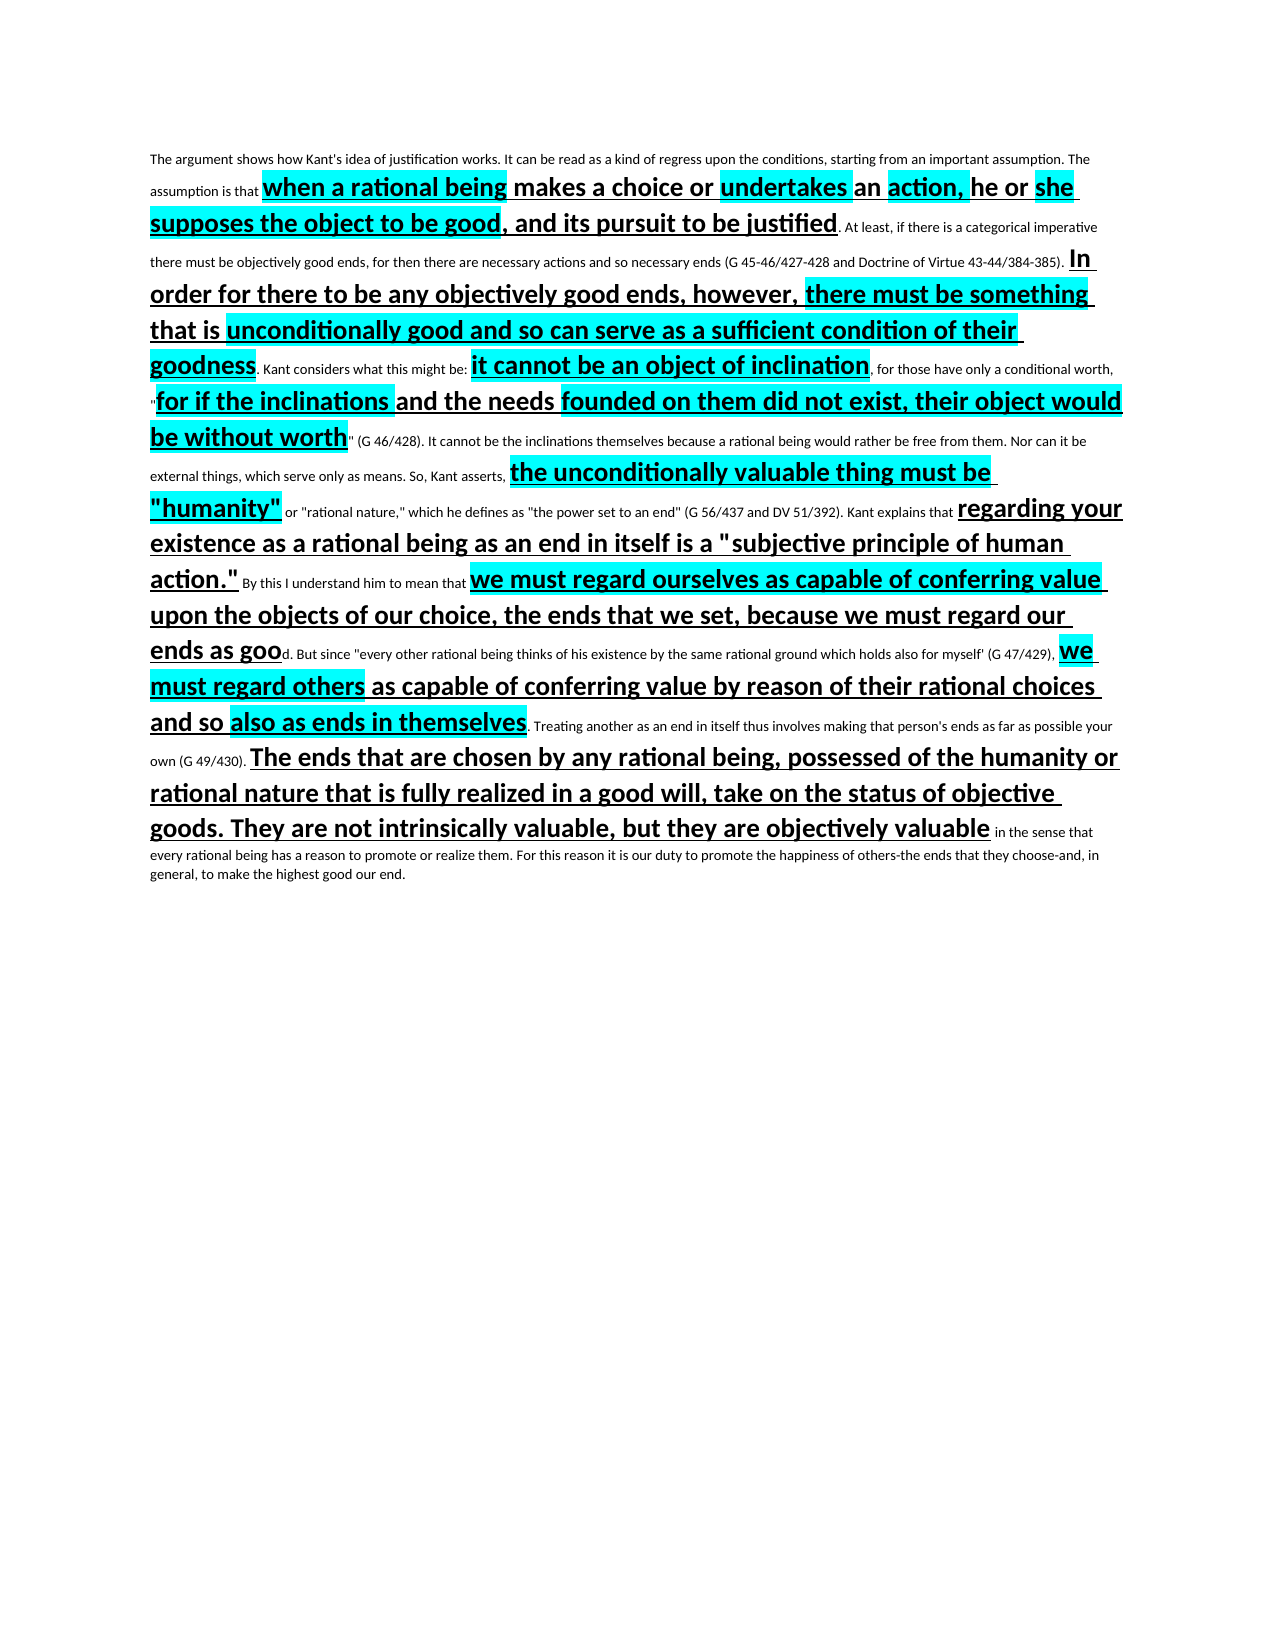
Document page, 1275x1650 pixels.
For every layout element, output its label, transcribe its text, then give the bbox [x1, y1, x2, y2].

text The argument shows how Kant's idea of justification works. It can be read as a kind of regress upon the conditions, starting from an important assumption. The assumption is that when a rational being makes a choice or undertakes an action, he or she supposes the object to be good, and its pursuit to be justified. At least, if there is a categorical imperative there must be objectively good ends, for then there are necessary actions and so necessary ends (G 45-46/427-428 and Doctrine of Virtue 43-44/384-385). In order for there to be any objectively good ends, however, there must be something that is unconditionally good and so can serve as a sufficient condition of their goodness. Kant considers what this might be: it cannot be an object of inclination, for those have only a conditional worth, "for if the inclinations and the needs founded on them did not exist, their object would be without worth" (G 46/428). It cannot be the inclinations themselves because a rational being would rather be free from them. Nor can it be external things, which serve only as means. So, Kant asserts, the unconditionally valuable thing must be "humanity" or "rational nature," which he defines as "the power set to an end" (G 56/437 and DV 51/392). Kant explains that regarding your existence as a rational being as an end in itself is a "subjective principle of human action." By this I understand him to mean that we must regard ourselves as capable of conferring value upon the objects of our choice, the ends that we set, because we must regard our ends as good. But since "every other rational being thinks of his existence by the same rational ground which holds also for myself' (G 47/429), we must regard others as capable of conferring value by reason of their rational choices and so also as ends in themselves. Treating another as an end in itself thus involves making that person's ends as far as possible your own (G 49/430). The ends that are chosen by any rational being, possessed of the humanity or rational nature that is fully realized in a good will, take on the status of objective goods. They are not intrinsically valuable, but they are objectively valuable in the sense that every rational being has a reason to promote or realize them. For this reason it is our duty to promote the happiness of others-the ends that they choose-and, in general, to make the highest good our end. [150, 150, 1125, 883]
